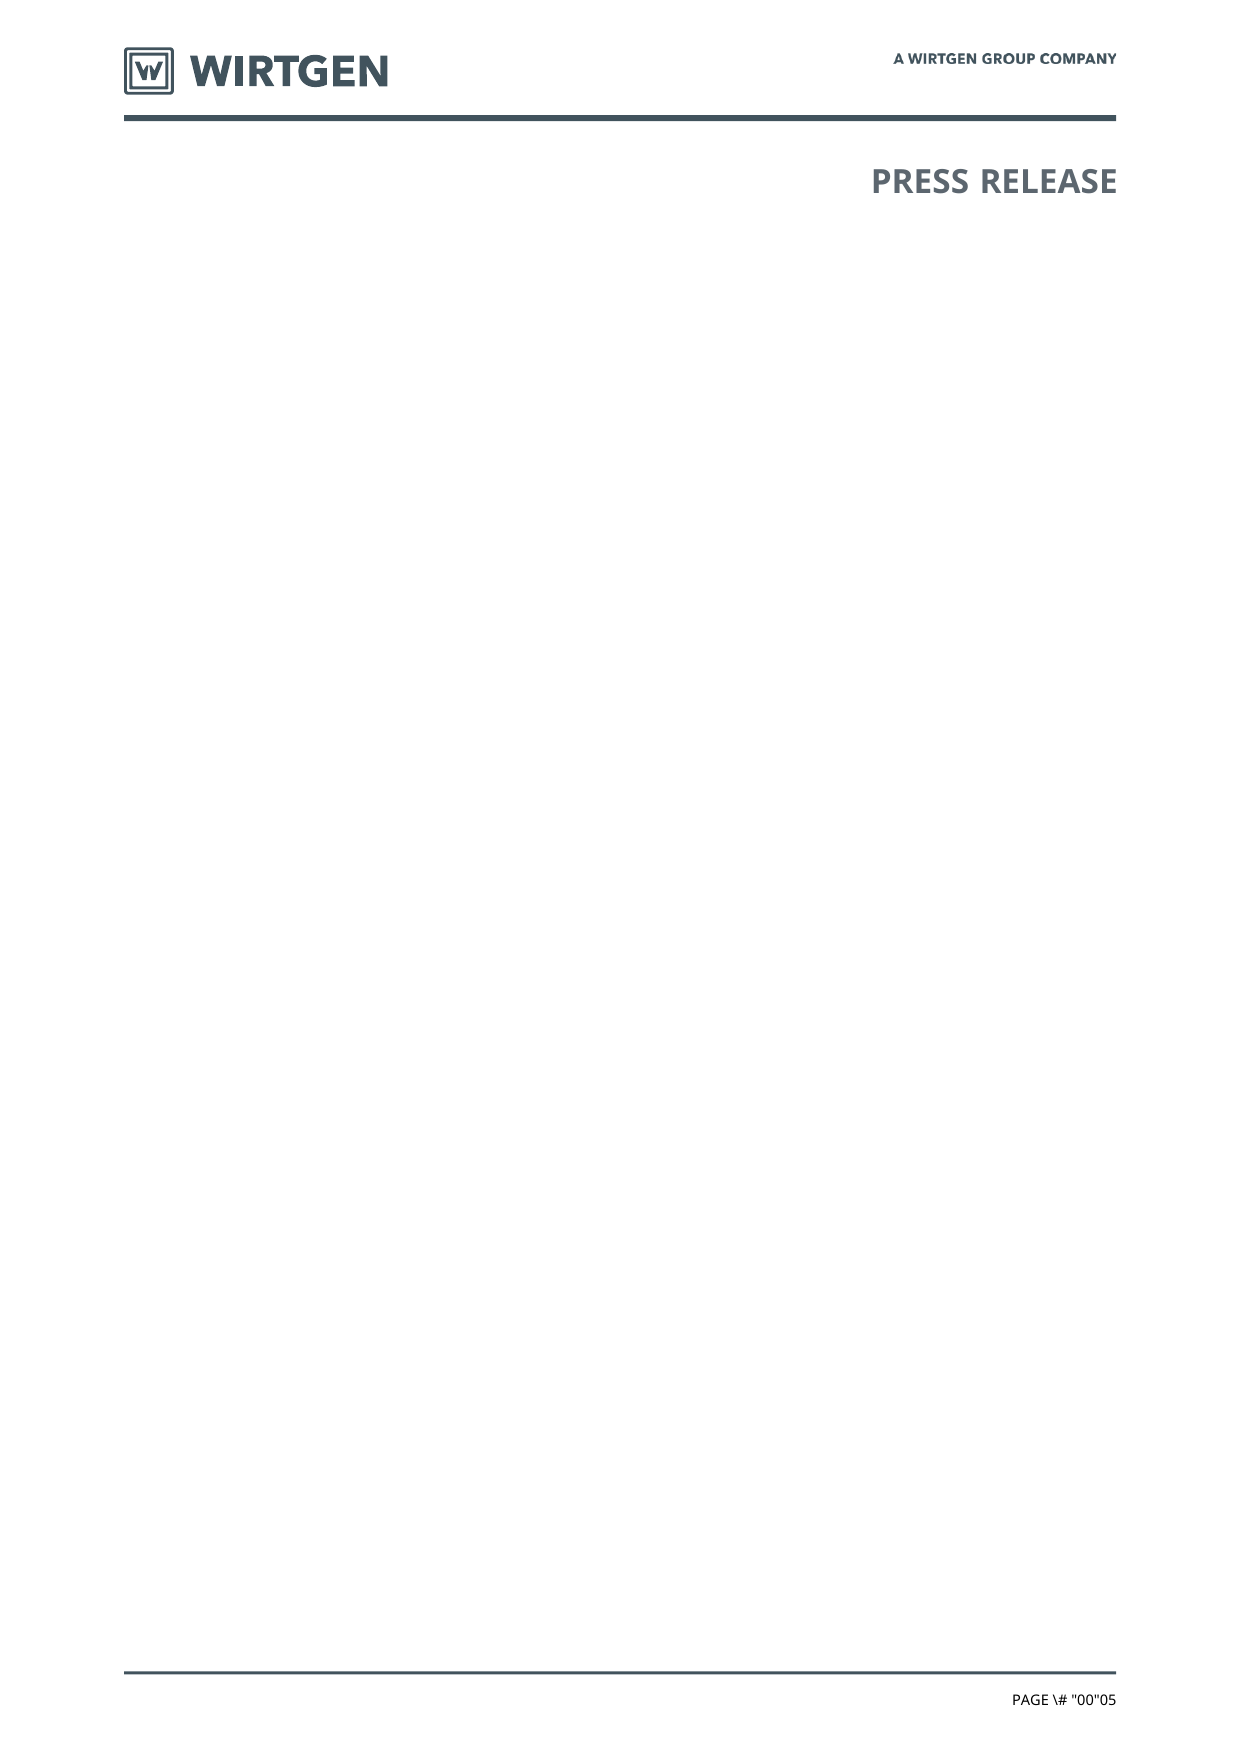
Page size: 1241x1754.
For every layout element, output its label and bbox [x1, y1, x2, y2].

picture [893, 53, 1117, 64]
